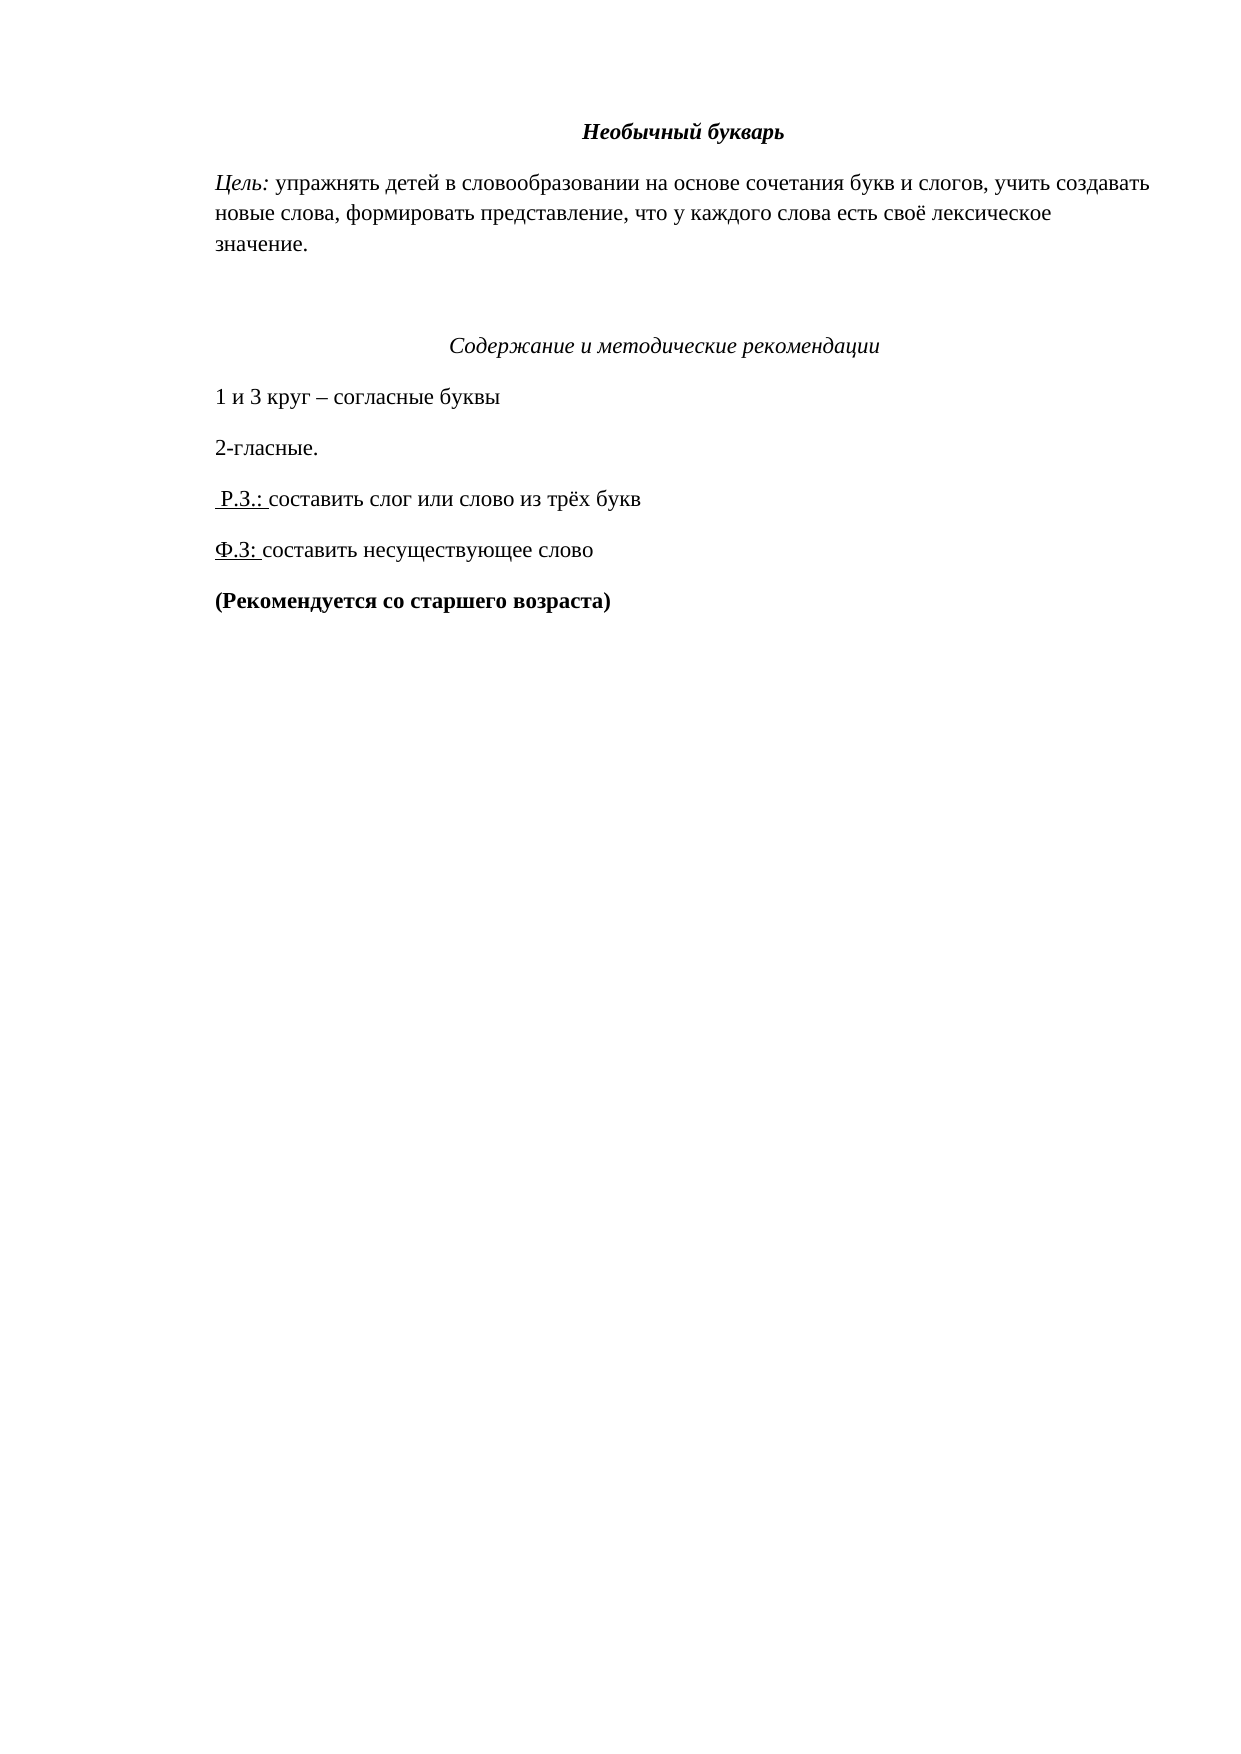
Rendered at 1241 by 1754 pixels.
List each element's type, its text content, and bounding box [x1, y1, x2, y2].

text Содержание и методические рекомендации [177, 332, 1152, 358]
text Р.З.: составить слог или слово из трёх букв [215, 485, 1152, 511]
text Цель: упражнять детей в словообразовании на основе сочетания букв и слогов, учить создавать новые слова, формировать представление, что у каждого слова есть своё лексическое значение. [215, 169, 1152, 256]
text 1 и 3 круг – согласные буквы [215, 383, 1152, 409]
text Ф.З: составить несуществующее слово [215, 536, 1152, 562]
text Необычный букварь [215, 118, 1152, 144]
text (Рекомендуется со старшего возраста) [215, 587, 1152, 613]
text 2-гласные. [215, 434, 1152, 460]
